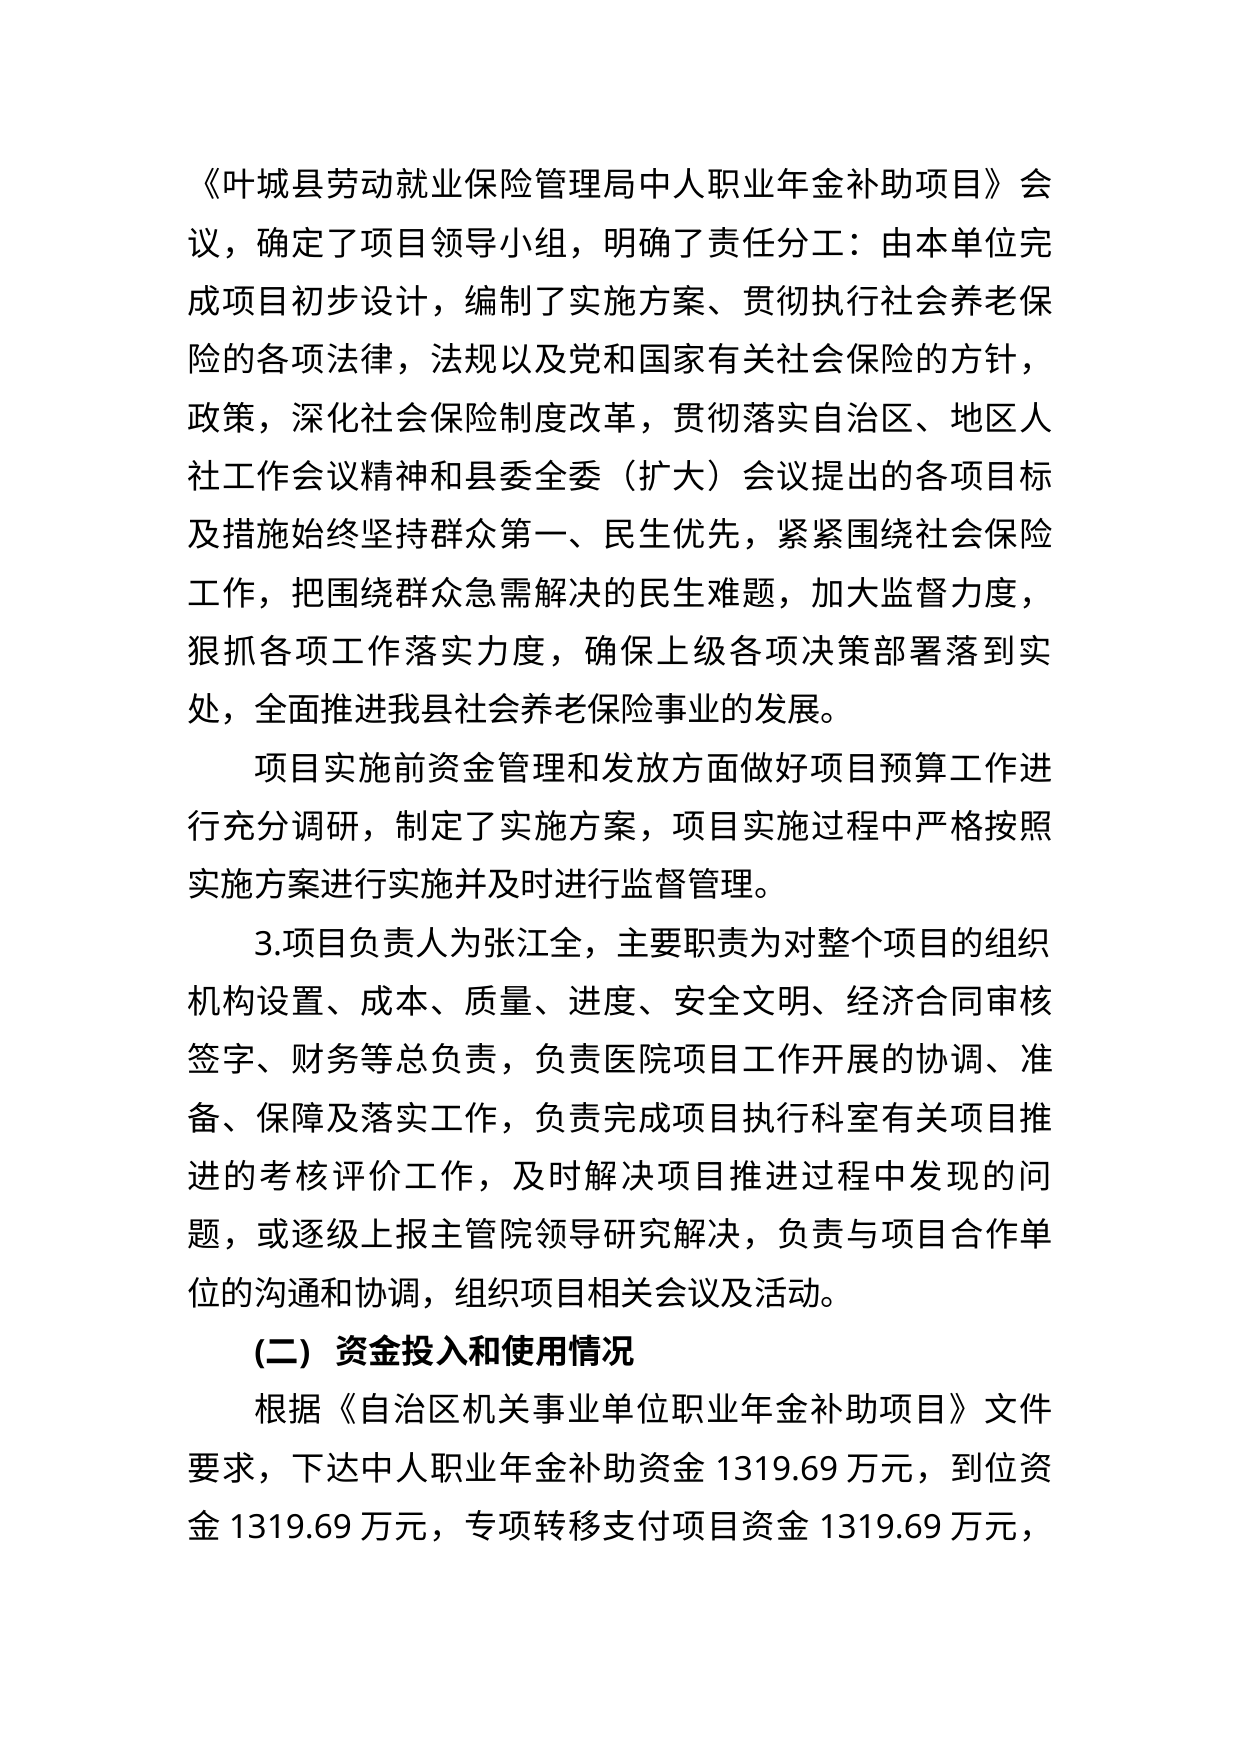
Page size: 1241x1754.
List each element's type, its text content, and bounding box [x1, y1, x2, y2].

text 项目实施前资金管理和发放方面做好项目预算工作进行充分调研，制定了实施方案，项目实施过程中严格按照实施方案进行实施并及时进行监督管理。 [187, 733, 1053, 908]
text 3.项目负责人为张江全，主要职责为对整个项目的组织机构设置、成本、质量、进度、安全文明、经济合同审核签字、财务等总负责，负责医院项目工作开展的协调、准备、保障及落实工作，负责完成项目执行科室有关项目推进的考核评价工作，及时解决项目推进过程中发现的问题，或逐级上报主管院领导研究解决，负责与项目合作单位的沟通和协调，组织项目相关会议及活动。 [187, 908, 1053, 1317]
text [187, 150, 1053, 733]
text 资金投入和使用情况 [187, 1317, 1053, 1375]
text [187, 1375, 1053, 1550]
